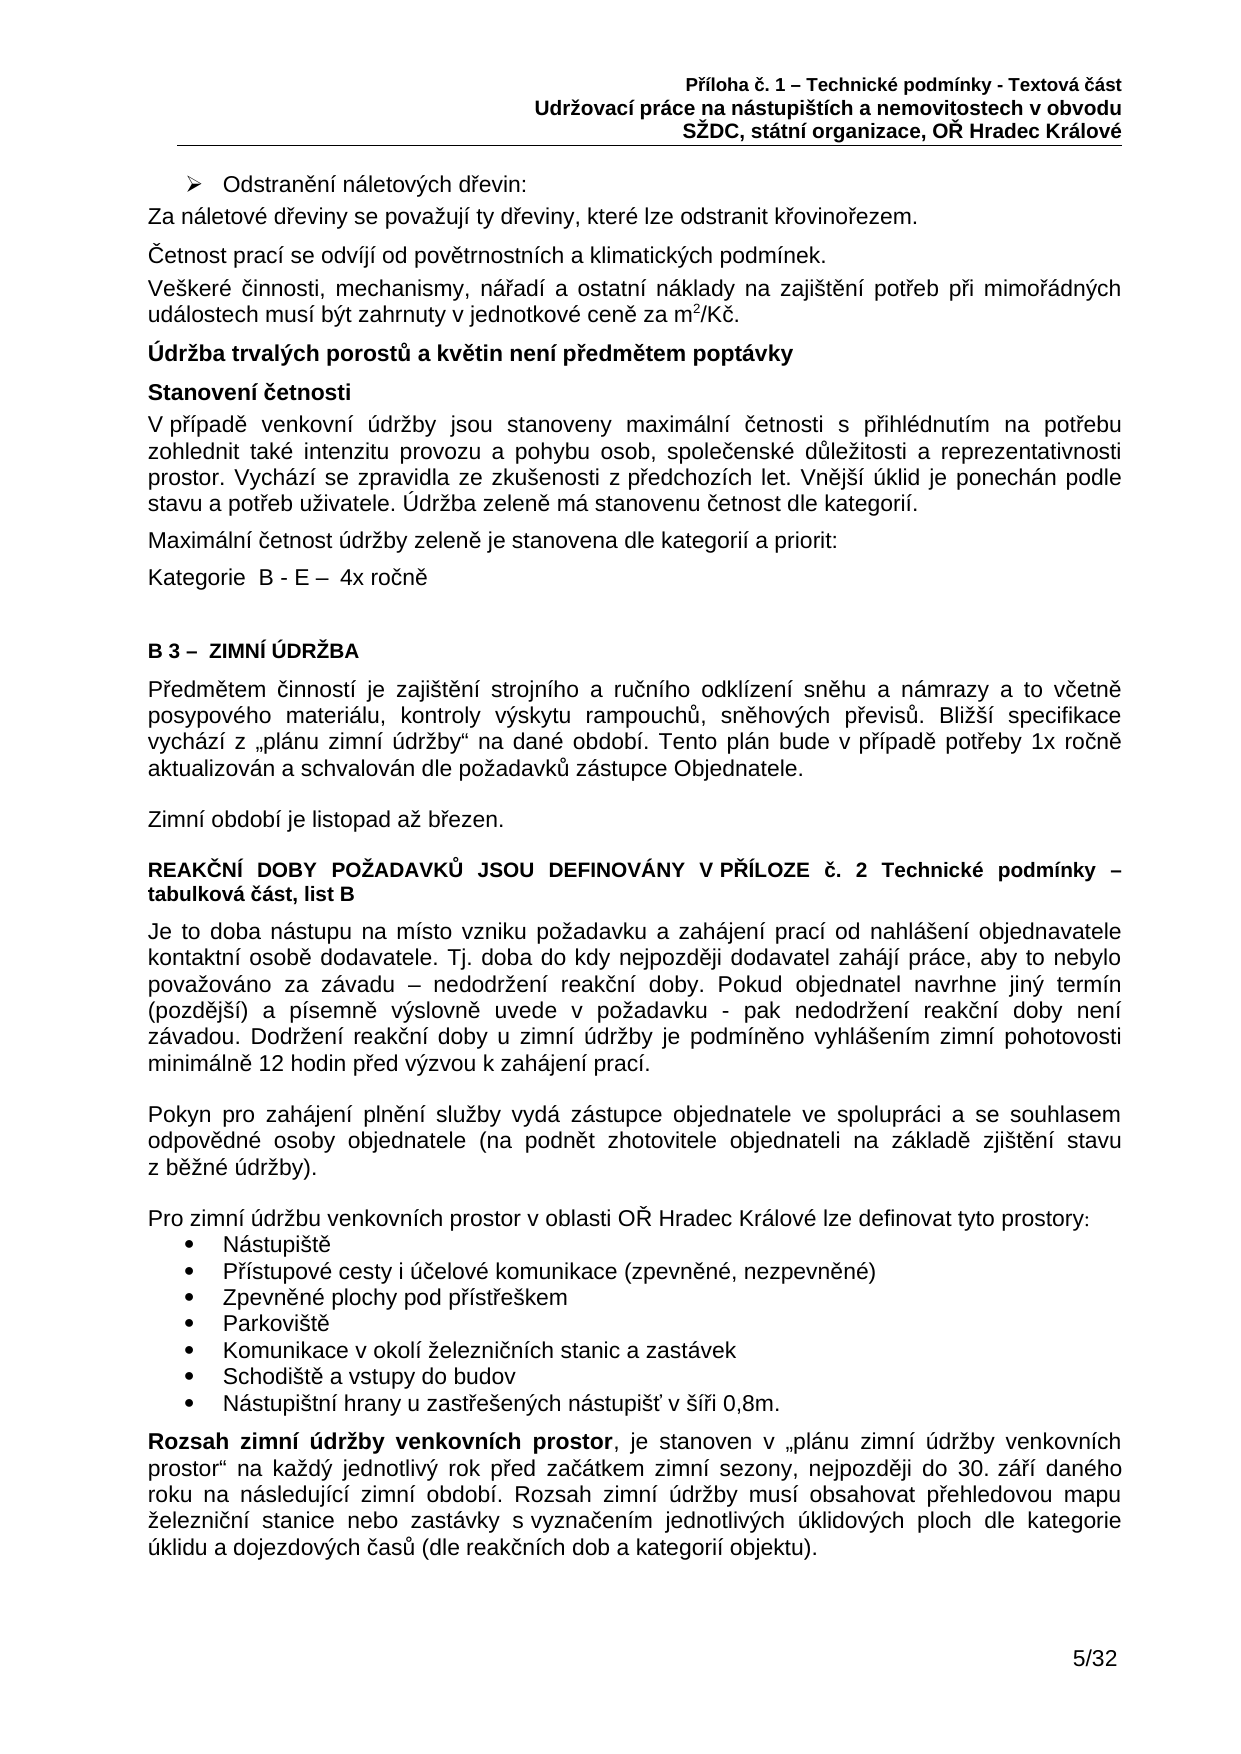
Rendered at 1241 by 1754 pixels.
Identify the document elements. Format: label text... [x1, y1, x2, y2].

list Parkoviště [185, 1310, 1122, 1337]
text Maximální četnost údržby zeleně je stanovena dle kategorií a priorit: [148, 527, 1122, 553]
list Schodiště a vstupy do budov [185, 1363, 1122, 1389]
text Kategorie B - E – 4x ročně [148, 564, 1122, 590]
list Odstranění náletových dřevin: [185, 171, 1122, 197]
list Přístupové cesty i účelové komunikace (zpevněné, nezpevněné) [185, 1258, 1122, 1284]
text Zimní období je listopad až březen. [148, 806, 1122, 832]
text V případě venkovní údržby jsou stanoveny maximální četnosti s přihlédnutím na potřebu zohlednit také intenzitu provozu a pohybu osob, společenské důležitosti a reprezentativnosti prostor. Vychází se zpravidla ze zkušenosti z předchozích let. Vnější úklid je ponechán podle stavu a potřeb uživatele. Údržba zeleně má stanovenu četnost dle kategorií. [148, 411, 1122, 517]
text Je to doba nástupu na místo vzniku požadavku a zahájení prací od nahlášení objednavatele kontaktní osobě dodavatele. Tj. doba do kdy nejpozději dodavatel zahájí práce, aby to nebylo považováno za závadu – nedodržení reakční doby. Pokud objednatel navrhne jiný termín (pozdější) a písemně výslovně uvede v požadavku - pak nedodržení reakční doby není závadou. Dodržení reakční doby u zimní údržby je podmíněno vyhlášením zimní pohotovosti minimálně 12 hodin před výzvou k zahájení prací. [148, 918, 1122, 1076]
text Veškeré činnosti, mechanismy, nářadí a ostatní náklady na zajištění potřeb při mimořádných událostech musí být zahrnuty v jednotkové ceně za m2/Kč. [148, 274, 1122, 327]
text Pokyn pro zahájení plnění služby vydá zástupce objednatele ve spolupráci a se souhlasem odpovědné osoby objednatele (na podnět zhotovitele objednateli na základě zjištění stavu z běžné údržby). [148, 1101, 1122, 1180]
text Údržba trvalých porostů a květin není předmětem poptávky [148, 340, 1122, 366]
text B 3 – ZIMNÍ údržba [148, 639, 1122, 663]
text Četnost prací se odvíjí od povětrnostních a klimatických podmínek. [148, 242, 1122, 268]
text Předmětem činností je zajištění strojního a ručního odklízení sněhu a námrazy a to včetně posypového materiálu, kontroly výskytu rampouchů, sněhových převisů. Bližší specifikace vychází z „plánu zimní údržby“ na dané období. Tento plán bude v případě potřeby 1x ročně aktualizován a schvalován dle požadavků zástupce Objednatele. [148, 676, 1122, 781]
text Rozsah zimní údržby venkovních prostor, je stanoven v „plánu zimní údržby venkovních prostor“ na každý jednotlivý rok před začátkem zimní sezony, nejpozději do 30. září daného roku na následující zimní období. Rozsah zimní údržby musí obsahovat přehledovou mapu železniční stanice nebo zastávky s vyznačením jednotlivých úklidových ploch dle kategorie úklidu a dojezdových časů (dle reakčních dob a kategorií objektu). [148, 1428, 1122, 1560]
list Zpevněné plochy pod přístřeškem [185, 1284, 1122, 1310]
text Za náletové dřeviny se považují ty dřeviny, které lze odstranit křovinořezem. [148, 203, 1122, 229]
list Nástupištní hrany u zastřešených nástupišť v šíři 0,8m. [185, 1389, 1122, 1416]
text Pro zimní údržbu venkovních prostor v oblasti OŘ Hradec Králové lze definovat tyto prostory: [148, 1205, 1122, 1231]
text Stanovení četnosti [148, 379, 1122, 405]
list Komunikace v okolí železničních stanic a zastávek [185, 1337, 1122, 1363]
list Nástupiště [185, 1231, 1122, 1258]
text REAKČNÍ DOBY POŽADAVKŮ JSOU DEFINOVÁNY V PŘÍLOZE č. 2 Technické podmínky – tabulková část, list B [148, 857, 1122, 905]
